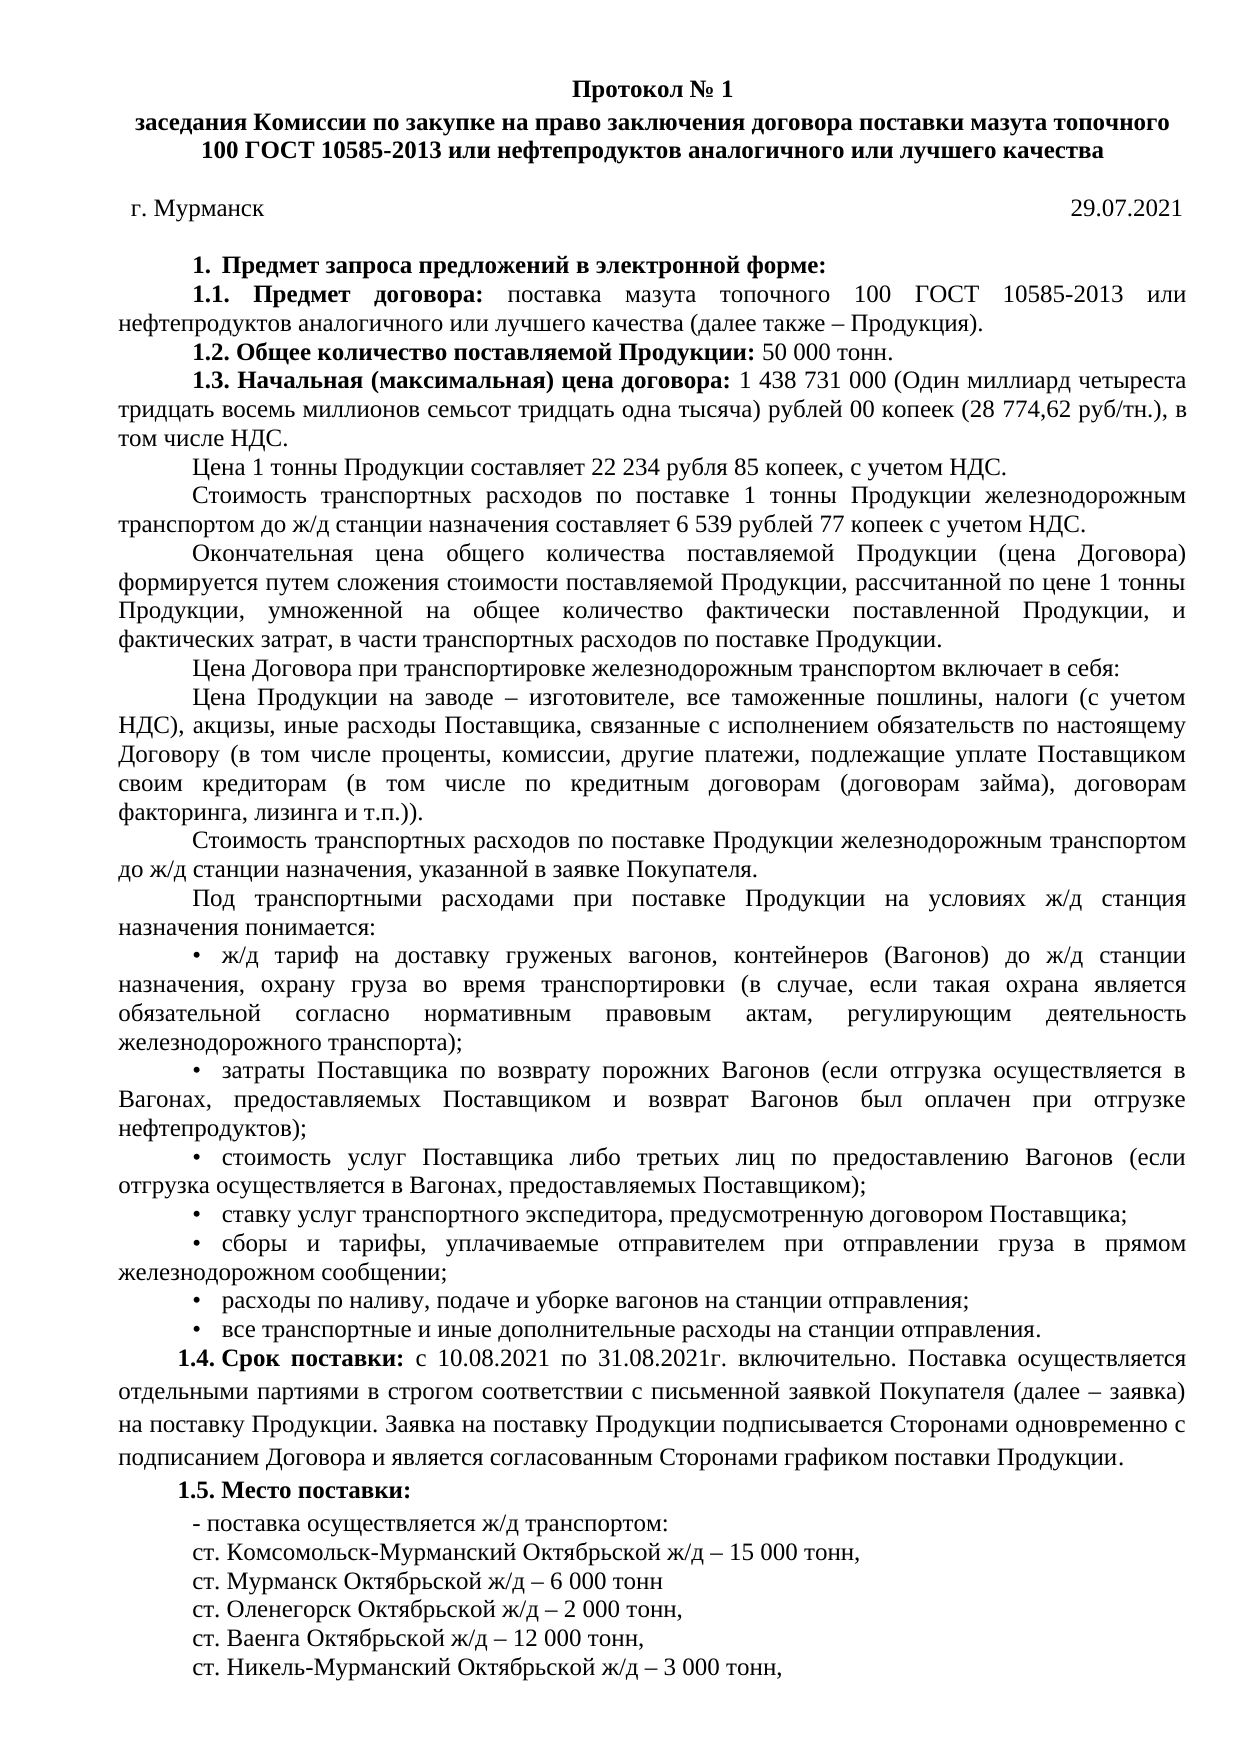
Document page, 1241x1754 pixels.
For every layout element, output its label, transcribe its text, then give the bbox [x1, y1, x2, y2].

text • ставку услуг транспортного экспедитора, предусмотренную договором Поставщика; [118, 1199, 1187, 1228]
list Предмет запроса предложений в электронной форме: [192, 251, 1187, 279]
text Под транспортными расходами при поставке Продукции на условиях ж/д станция назначения понимается: [118, 883, 1187, 941]
text 1.5. Место поставки: [118, 1475, 1187, 1504]
text 1.2. Общее количество поставляемой Продукции: 50 000 тонн. [118, 337, 1187, 366]
text • стоимость услуг Поставщика либо третьих лиц по предоставлению Вагонов (если отгрузка осуществляется в Вагонах, предоставляемых Поставщиком); [118, 1142, 1187, 1199]
text Цена Договора при транспортировке железнодорожным транспортом включает в себя: [118, 653, 1187, 682]
text Окончательная цена общего количества поставляемой Продукции (цена Договора) формируется путем сложения стоимости поставляемой Продукции, рассчитанной по цене 1 тонны Продукции, умноженной на общее количество фактически поставленной Продукции, и фактических затрат, в части транспортных расходов по поставке Продукции. [118, 538, 1187, 653]
text • все транспортные и иные дополнительные расходы на станции отправления. [118, 1314, 1187, 1343]
text ст. Мурманск Октябрьской ж/д – 6 000 тонн [118, 1566, 1187, 1594]
text 1.4. Срок поставки: с 10.08.2021 по 31.08.2021г. включительно. Поставка осуществляется отдельными партиями в строгом соответствии с письменной заявкой Покупателя (далее – заявка) на поставку Продукции. Заявка на поставку Продукции подписывается Сторонами одновременно с подписанием Договора и является согласованным Сторонами графиком поставки Продукции. [118, 1343, 1187, 1471]
text г. Мурманск 29.07.2021 [118, 193, 1187, 222]
text • ж/д тариф на доставку груженых вагонов, контейнеров (Вагонов) до ж/д станции назначения, охрану груза во время транспортировки (в случае, если такая охрана является обязательной согласно нормативным правовым актам, регулирующим деятельность железнодорожного транспорта); [118, 941, 1187, 1056]
text • затраты Поставщика по возврату порожних Вагонов (если отгрузка осуществляется в Вагонах, предоставляемых Поставщиком и возврат Вагонов был оплачен при отгрузке нефтепродуктов); [118, 1056, 1187, 1142]
text - поставка осуществляется ж/д транспортом: [118, 1508, 1187, 1537]
text ст. Ваенга Октябрьской ж/д – 12 000 тонн, [118, 1623, 1187, 1652]
text • сборы и тарифы, уплачиваемые отправителем при отправлении груза в прямом железнодорожном сообщении; [118, 1228, 1187, 1286]
text Стоимость транспортных расходов по поставке 1 тонны Продукции железнодорожным транспортом до ж/д станции назначения составляет 6 539 рублей 77 копеек с учетом НДС. [118, 481, 1187, 538]
text ст. Никель-Мурманский Октябрьской ж/д – 3 000 тонн, [118, 1652, 1187, 1681]
text Цена 1 тонны Продукции составляет 22 234 рубля 85 копеек, с учетом НДС. [118, 452, 1187, 481]
text 1.1. Предмет договора: поставка мазута топочного 100 ГОСТ 10585-2013 или нефтепродуктов аналогичного или лучшего качества (далее также – Продукция). [118, 279, 1187, 337]
text Цена Продукции на заводе – изготовителе, все таможенные пошлины, налоги (с учетом НДС), акцизы, иные расходы Поставщика, связанные с исполнением обязательств по настоящему Договору (в том числе проценты, комиссии, другие платежи, подлежащие уплате Поставщиком своим кредиторам (в том числе по кредитным договорам (договорам займа), договорам факторинга, лизинга и т.п.)). [118, 682, 1187, 826]
text ст. Комсомольск-Мурманский Октябрьской ж/д – 15 000 тонн, [118, 1537, 1187, 1566]
text заседания Комиссии по закупке на право заключения договора поставки мазута топочного 100 ГОСТ 10585-2013 или нефтепродуктов аналогичного или лучшего качества [118, 107, 1187, 164]
text ст. Оленегорск Октябрьской ж/д – 2 000 тонн, [118, 1594, 1187, 1623]
text Протокол № 1 [118, 74, 1187, 103]
text Стоимость транспортных расходов по поставке Продукции железнодорожным транспортом до ж/д станции назначения, указанной в заявке Покупателя. [118, 826, 1187, 883]
text 1.3. Начальная (максимальная) цена договора: 1 438 731 000 (Один миллиард четыреста тридцать восемь миллионов семьсот тридцать одна тысяча) рублей 00 копеек (28 774,62 руб/тн.), в том числе НДС. [118, 366, 1187, 452]
text • расходы по наливу, подаче и уборке вагонов на станции отправления; [118, 1286, 1187, 1314]
